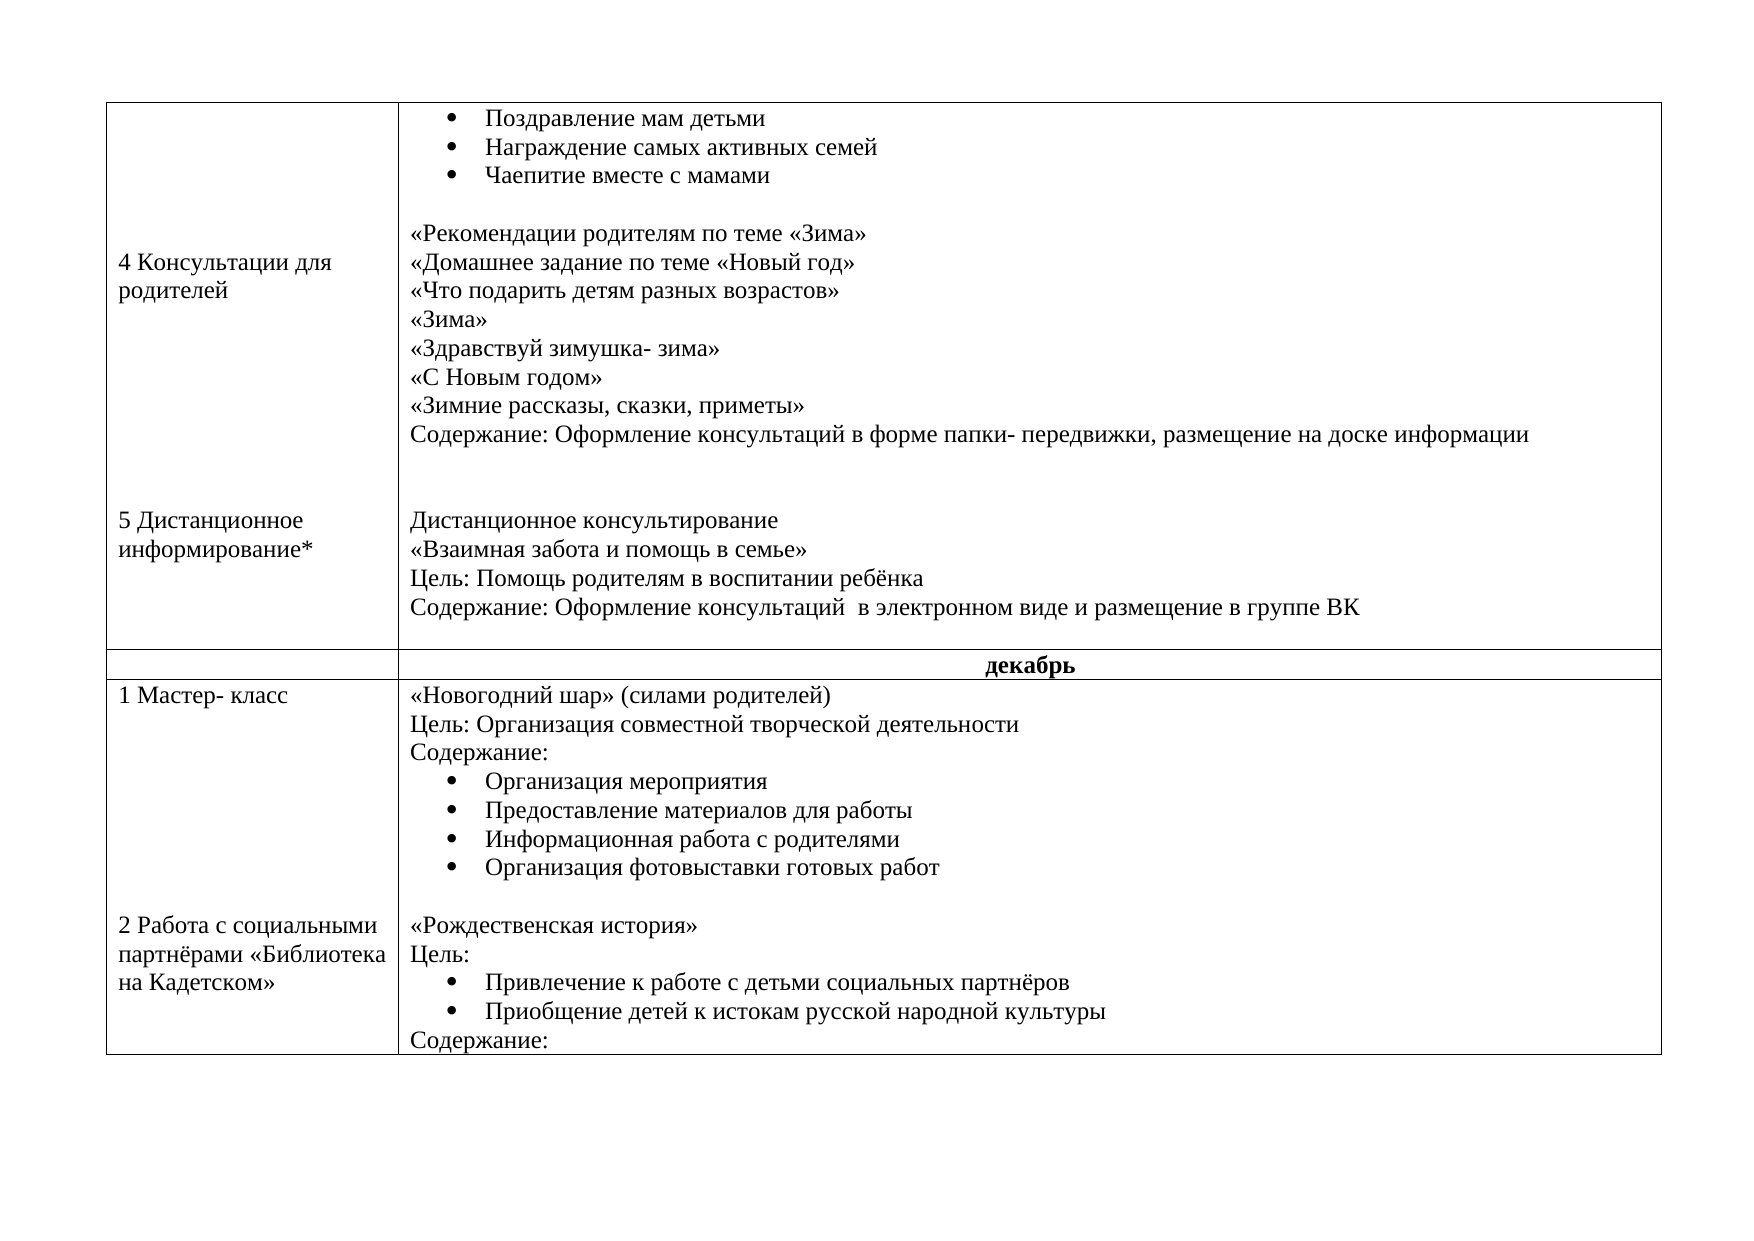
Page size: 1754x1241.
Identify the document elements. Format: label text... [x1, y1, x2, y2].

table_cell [107, 103, 398, 649]
table_cell [107, 650, 398, 679]
table_cell декабрь [399, 650, 1661, 679]
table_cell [107, 680, 398, 1054]
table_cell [399, 680, 1661, 1054]
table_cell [399, 103, 1661, 649]
